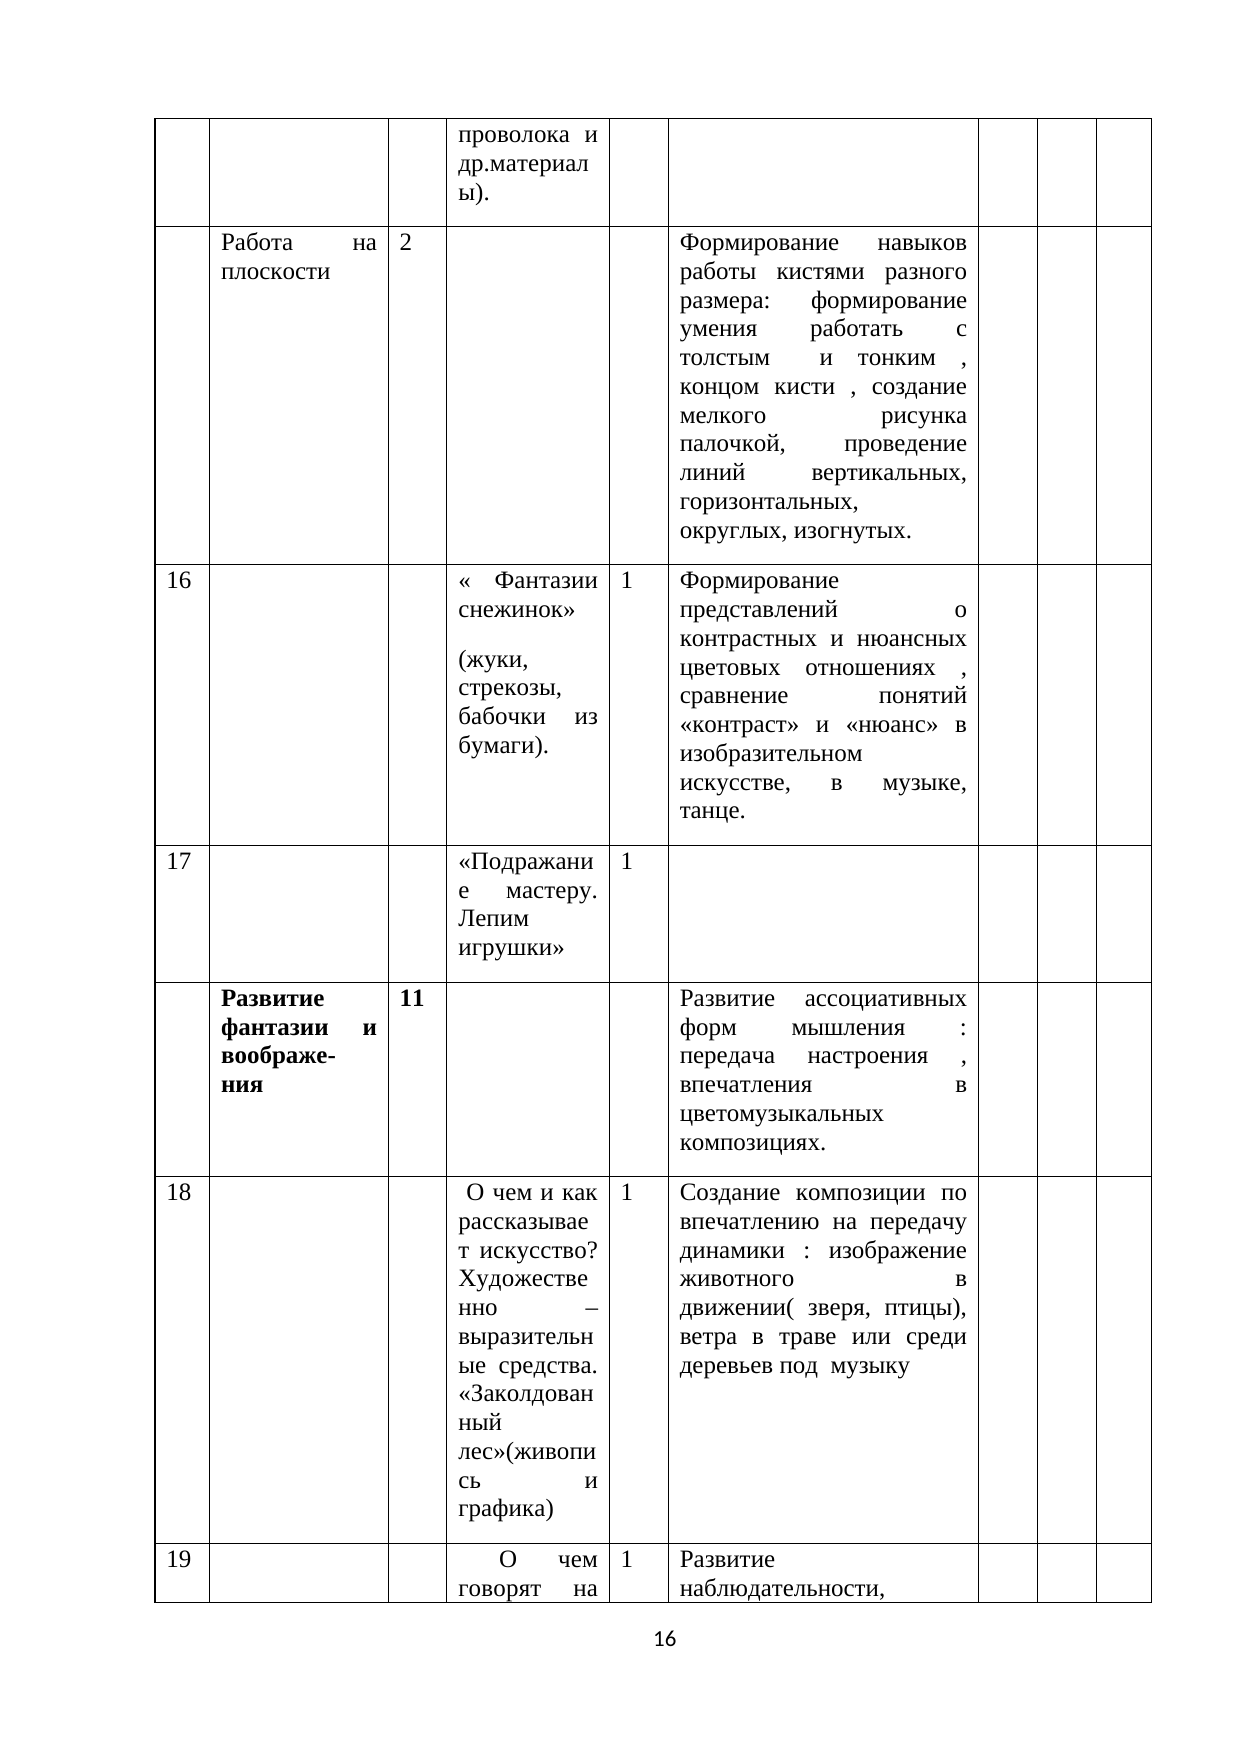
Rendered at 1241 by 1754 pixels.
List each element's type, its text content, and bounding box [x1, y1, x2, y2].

table_cell [210, 1544, 388, 1602]
table_cell [389, 1177, 446, 1543]
table_cell 15 [156, 119, 209, 226]
table_cell [610, 983, 668, 1176]
table_cell [447, 227, 609, 564]
table_cell [1038, 227, 1096, 564]
table_cell 2 [389, 227, 446, 564]
table_cell Развитие ассоциативных форм мышления : передача настроения , впечатления в цветомузыкальных композициях. [669, 983, 978, 1176]
table_cell [979, 1544, 1037, 1602]
table_cell [1097, 983, 1151, 1176]
table_cell 1 [610, 1177, 668, 1543]
table_cell [447, 983, 609, 1176]
table_cell [669, 846, 978, 982]
table_cell [610, 227, 668, 564]
table_cell [1097, 119, 1151, 226]
table_cell 1 [610, 1544, 668, 1602]
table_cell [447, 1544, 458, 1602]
table_cell [210, 1177, 388, 1543]
table_cell [1038, 1177, 1096, 1543]
table_cell [389, 1544, 446, 1602]
table_cell 16 [156, 565, 209, 845]
table_cell [1097, 1177, 1151, 1543]
table_cell [210, 565, 388, 845]
table_cell Создание композиции по впечатлению на передачу динамики : изображение животного в движении( зверя, птицы), ветра в траве или среди деревьев под музыку [669, 1177, 978, 1543]
table_cell Формирование представлений о контрастных и нюансных цветовых отношениях , сравнение понятий «контраст» и «нюанс» в изобразительном искусстве, в музыке, танце. [669, 565, 978, 845]
table_cell [979, 565, 1037, 845]
table_cell 18 [156, 1177, 209, 1543]
table_cell Работа на плоскости [210, 227, 388, 564]
table_cell Развитие фантазии и воображе-ния [210, 983, 388, 1176]
table_cell [1097, 565, 1151, 845]
table_cell 19 [156, 1544, 209, 1602]
table_cell 1 [610, 846, 668, 982]
table_cell [210, 119, 388, 226]
table_cell « Фантазии снежинок» (жуки, стрекозы, бабочки из бумаги). [447, 565, 609, 845]
table_cell [156, 983, 209, 1176]
table_cell [979, 227, 1037, 564]
table_cell [389, 119, 446, 226]
table_cell О чем и как рассказывает искусство? Художественно –выразительные средства. «Заколдованный лес»(живопись и графика) [447, 1177, 609, 1543]
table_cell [669, 1544, 978, 1602]
table_cell [1097, 846, 1151, 982]
table_cell [389, 846, 446, 982]
table_cell 1 [610, 119, 668, 226]
table_cell «Подражание мастеру. Лепим игрушки» [447, 846, 609, 982]
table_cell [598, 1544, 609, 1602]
table_cell 17 [156, 846, 209, 982]
table_cell [1097, 1544, 1151, 1602]
table_cell [1038, 846, 1096, 982]
table_cell [1038, 119, 1096, 226]
table_cell [156, 227, 209, 564]
table_cell [979, 119, 1037, 226]
table_cell [1038, 1544, 1096, 1602]
table_cell Формирование навыков работы кистями разного размера: формирование умения работать с толстым и тонким , концом кисти , создание мелкого рисунка палочкой, проведение линий вертикальных, горизонтальных, округлых, изогнутых. [669, 227, 978, 564]
table_cell [979, 983, 1037, 1176]
table_cell [979, 1177, 1037, 1543]
table_cell [1038, 565, 1096, 845]
table_cell «Фантастический замок» (пластилин, камни, ракушки, проволока и др.материалы). [447, 119, 609, 226]
table_cell [1038, 983, 1096, 1176]
table_cell 11 [389, 983, 446, 1176]
table_cell [210, 846, 388, 982]
table_cell [1097, 227, 1151, 564]
table_cell [389, 565, 446, 845]
table_cell [979, 846, 1037, 982]
table_cell [669, 119, 978, 226]
table_cell 1 [610, 565, 668, 845]
